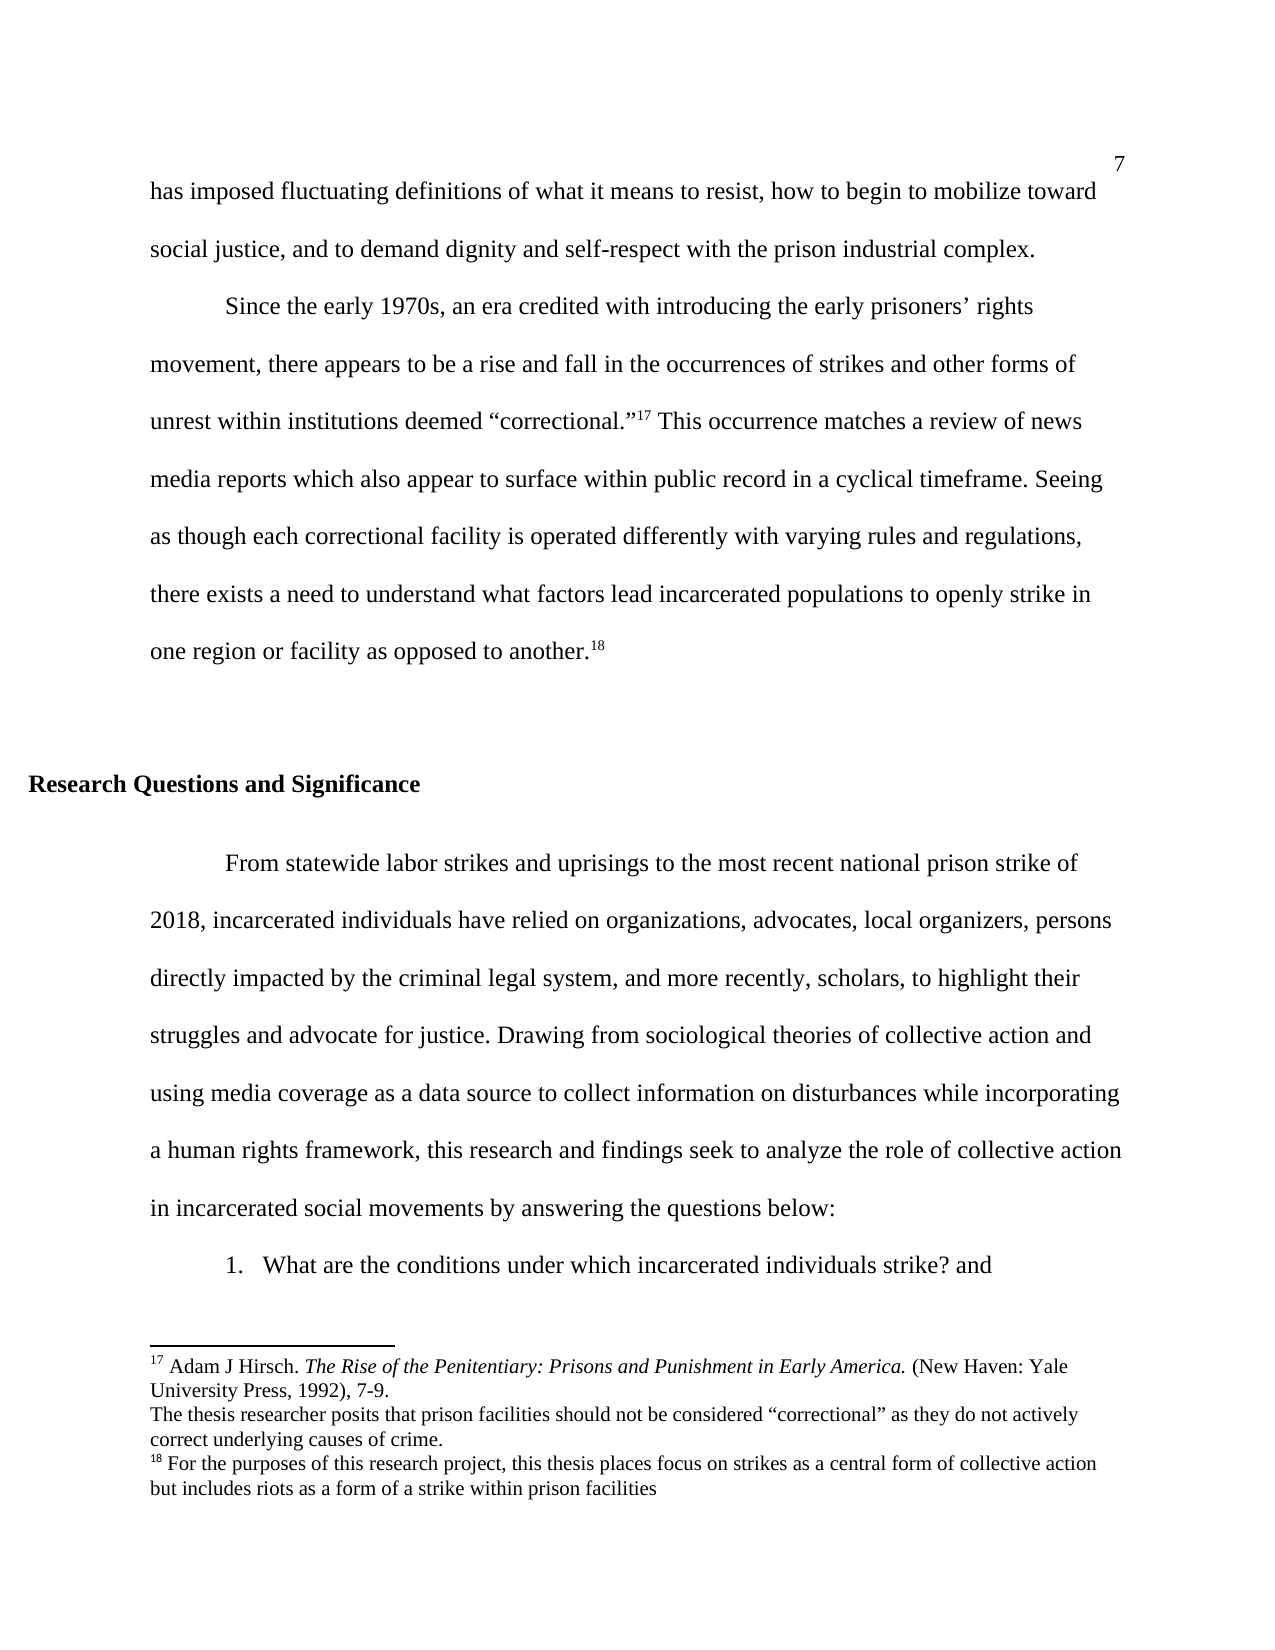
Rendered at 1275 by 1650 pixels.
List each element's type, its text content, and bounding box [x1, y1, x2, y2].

list What are the conditions under which incarcerated individuals strike? and [225, 1250, 1125, 1305]
subtitle Research Questions and Significance [28, 769, 1125, 798]
text From statewide labor strikes and uprisings to the most recent national prison strike of 2018, incarcerated individuals have relied on organizations, advocates, local organizers, persons directly impacted by the criminal legal system, and more recently, scholars, to highlight their struggles and advocate for justice. Drawing from sociological theories of collective action and using media coverage as a data source to collect information on disturbances while incorporating a human rights framework, this research and findings seek to analyze the role of collective action in incarcerated social movements by answering the questions below: [150, 848, 1125, 1221]
text Since the early 1970s, an era credited with introducing the early prisoners’ rights movement, there appears to be a rise and fall in the occurrences of strikes and other forms of unrest within institutions deemed “correctional.” This occurrence matches a review of news media reports which also appear to surface within public record in a cyclical timeframe. Seeing as though each correctional facility is operated differently with varying rules and regulations, there exists a need to understand what factors lead incarcerated populations to openly strike in one region or facility as opposed to another. [150, 291, 1125, 665]
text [150, 176, 1125, 263]
